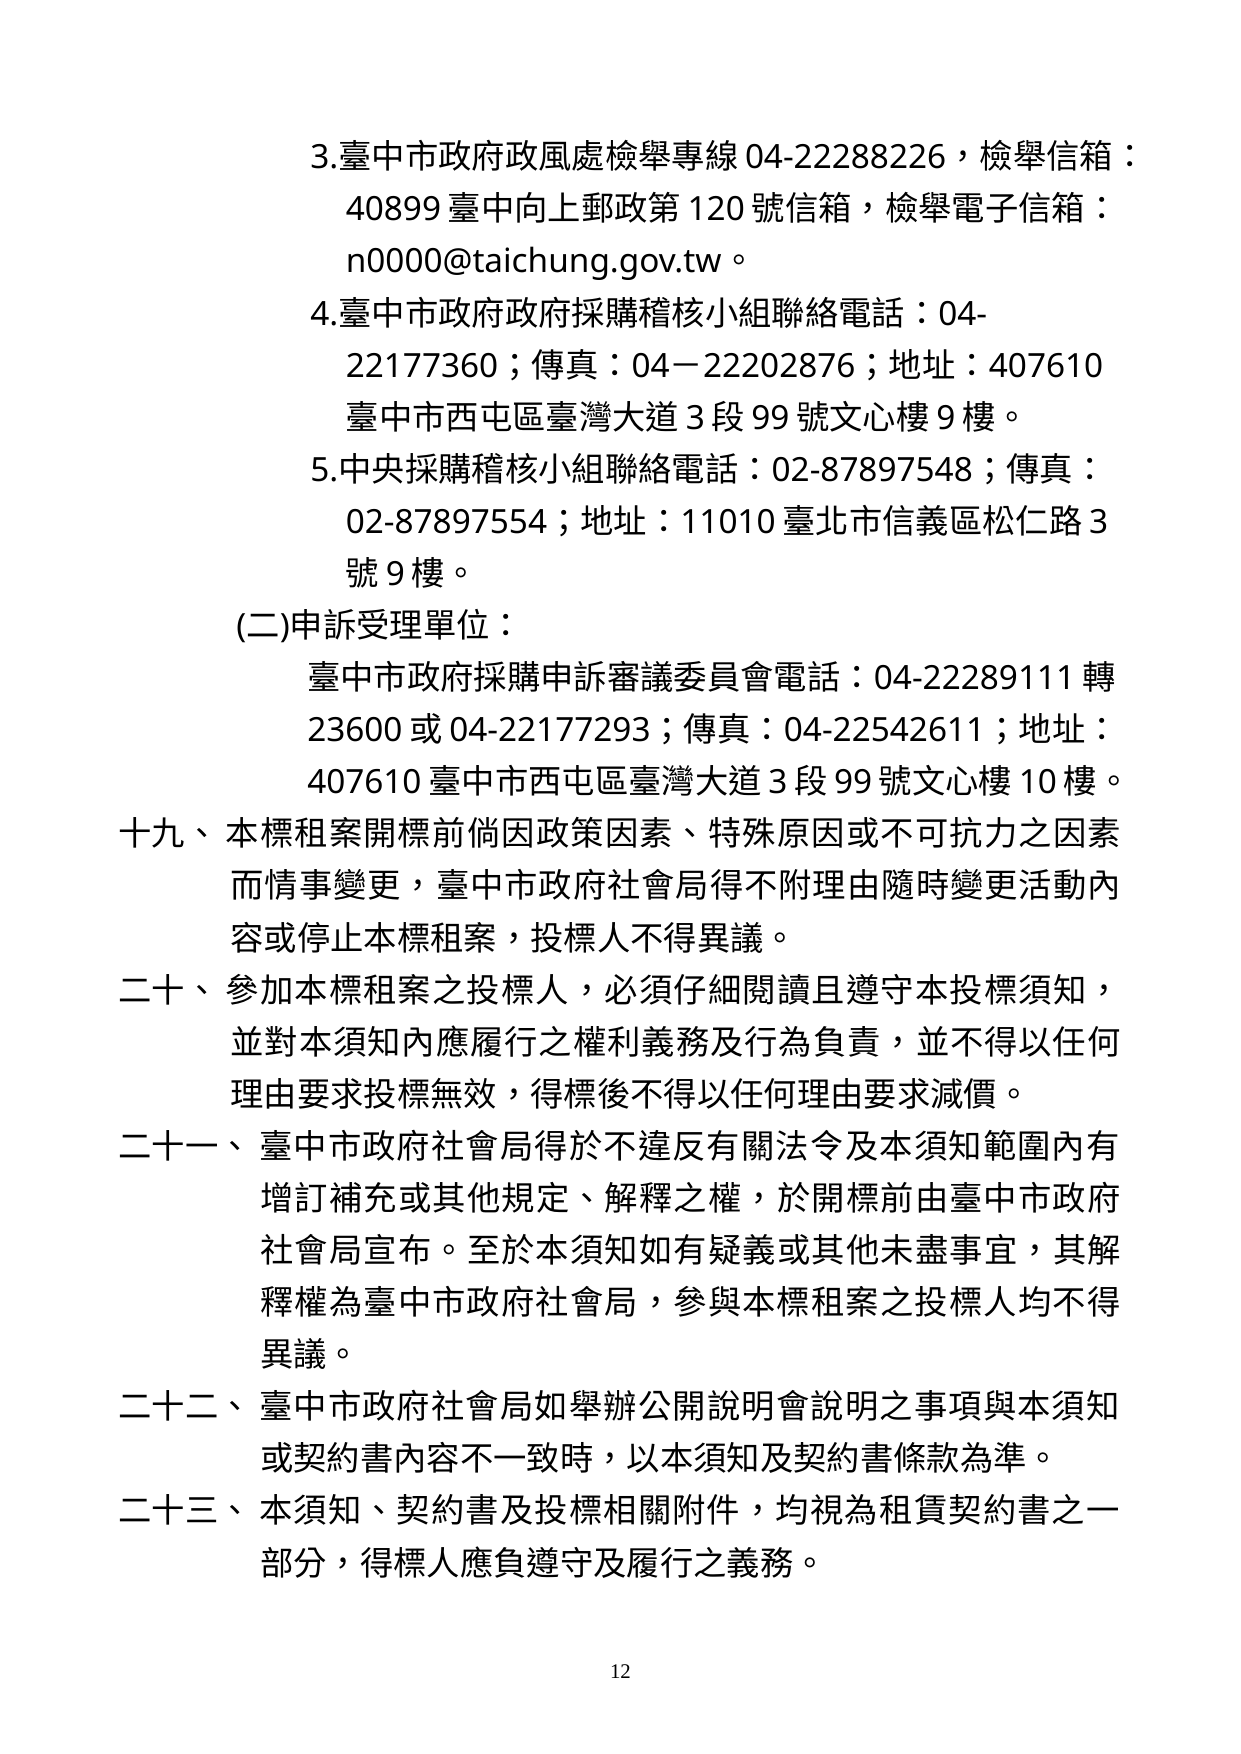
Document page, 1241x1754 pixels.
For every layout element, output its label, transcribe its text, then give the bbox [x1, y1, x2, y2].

list 臺中市政府社會局如舉辦公開說明會說明之事項與本須知或契約書內容不一致時，以本須知及契約書條款為準。 [118, 1377, 1122, 1481]
text 臺中市政府採購申訴審議委員會電話：04-22289111轉23600或04-22177293；傳真：04-22542611；地址：407610臺中市西屯區臺灣大道3段99號文心樓10樓。 [307, 648, 1122, 804]
list 中央採購稽核小組聯絡電話：02-87897548；傳真：02-87897554；地址：11010臺北市信義區松仁路3號9樓。 [310, 439, 1122, 596]
list 本標租案開標前倘因政策因素、特殊原因或不可抗力之因素而情事變更，臺中市政府社會局得不附理由隨時變更活動內容或停止本標租案，投標人不得異議。 [118, 804, 1122, 960]
list 臺中市政府社會局得於不違反有關法令及本須知範圍內有增訂補充或其他規定、解釋之權，於開標前由臺中市政府社會局宣布。至於本須知如有疑義或其他未盡事宜，其解釋權為臺中市政府社會局，參與本標租案之投標人均不得異議。 [118, 1117, 1122, 1377]
list 申訴受理單位： [236, 596, 1122, 648]
list 參加本標租案之投標人，必須仔細閱讀且遵守本投標須知，並對本須知內應履行之權利義務及行為負責，並不得以任何理由要求投標無效，得標後不得以任何理由要求減價。 [118, 960, 1122, 1117]
list 本須知、契約書及投標相關附件，均視為租賃契約書之一部分，得標人應負遵守及履行之義務。 [118, 1481, 1122, 1585]
list 臺中市政府政風處檢舉專線04-22288226，檢舉信箱：40899臺中向上郵政第120號信箱，檢舉電子信箱：n0000@taichung.gov.tw。 [310, 127, 1122, 283]
list 臺中市政府政府採購稽核小組聯絡電話：04-22177360；傳真：04－22202876；地址：407610臺中市西屯區臺灣大道3段99號文心樓9樓。 [310, 283, 1122, 439]
